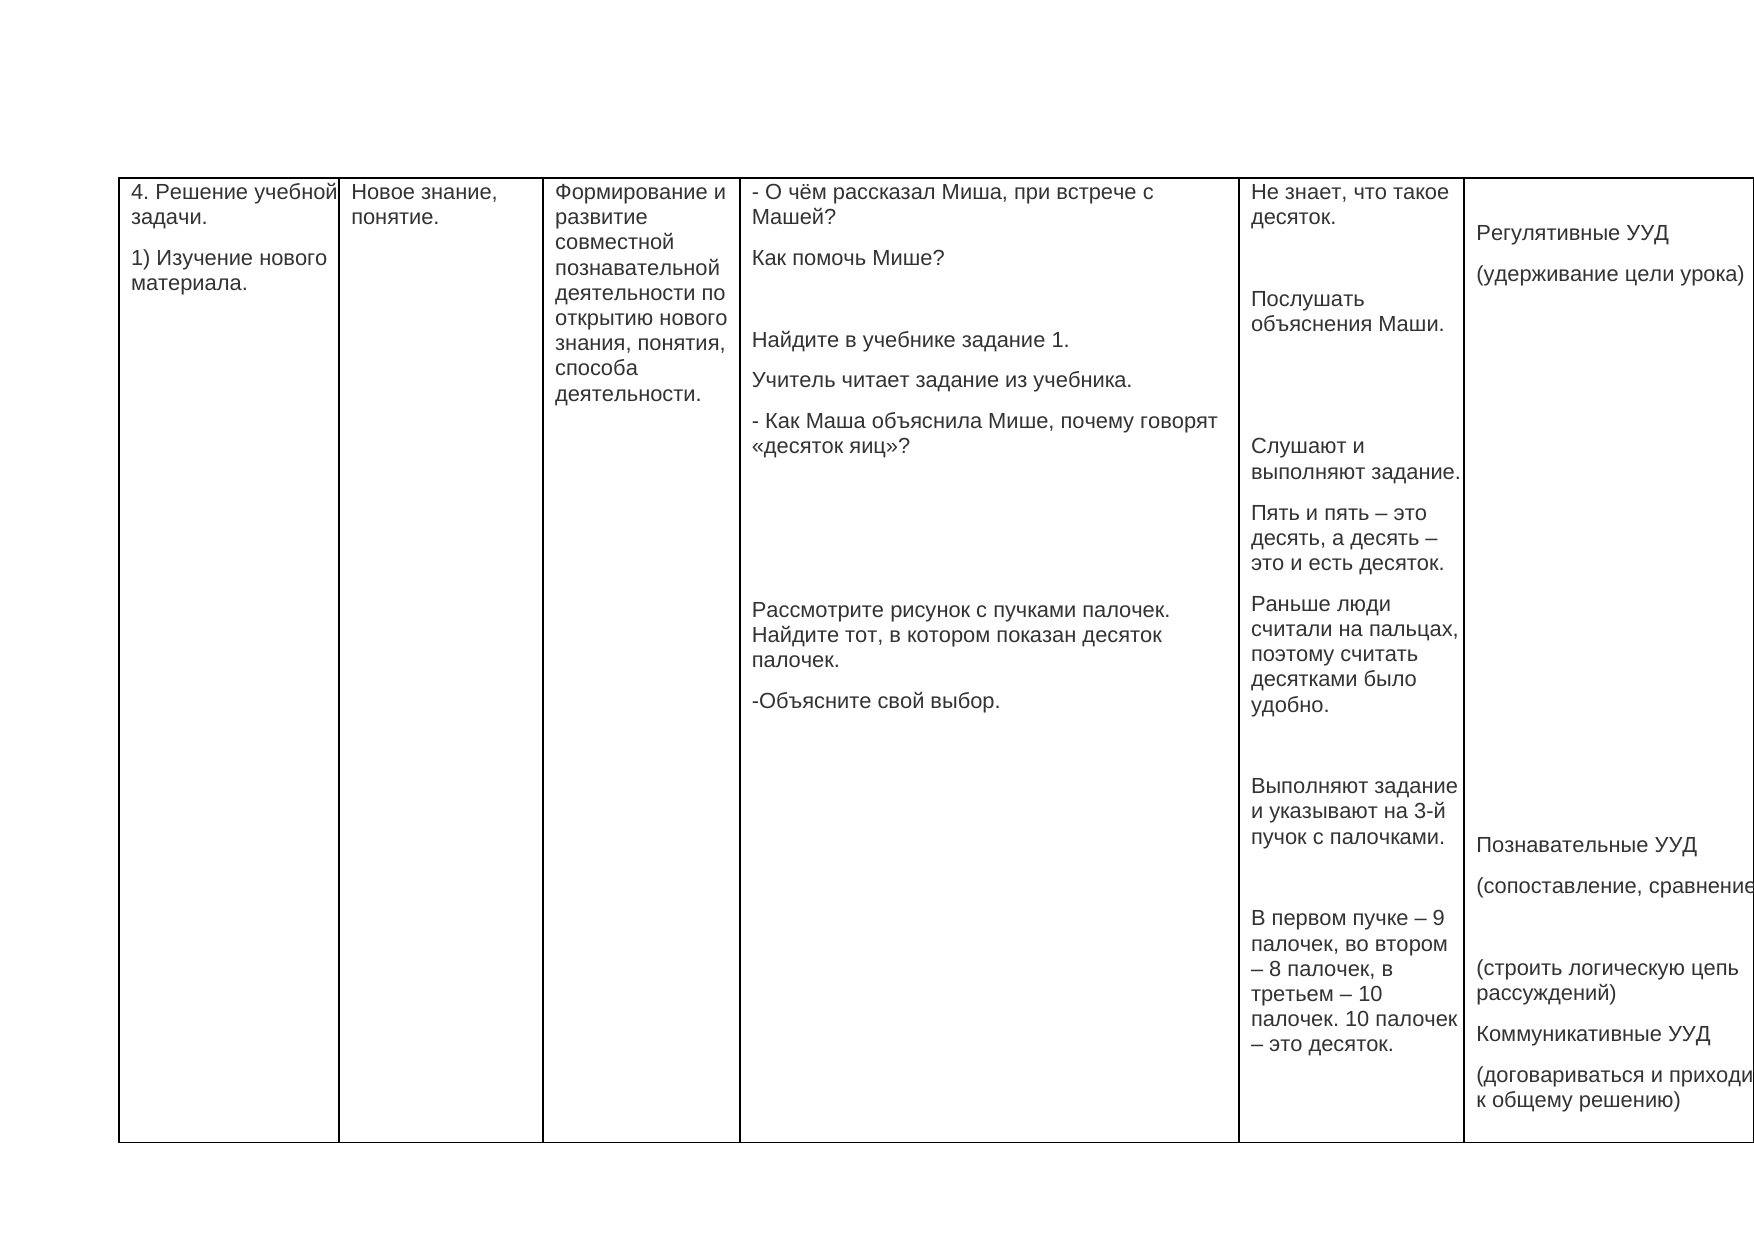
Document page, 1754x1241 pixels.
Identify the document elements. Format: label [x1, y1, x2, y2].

table_cell [1465, 179, 1753, 1141]
table_cell [544, 179, 739, 1141]
table_cell [1240, 179, 1463, 1141]
table_cell [340, 179, 542, 1141]
table_cell [120, 179, 338, 1141]
table_cell [741, 179, 1238, 1141]
